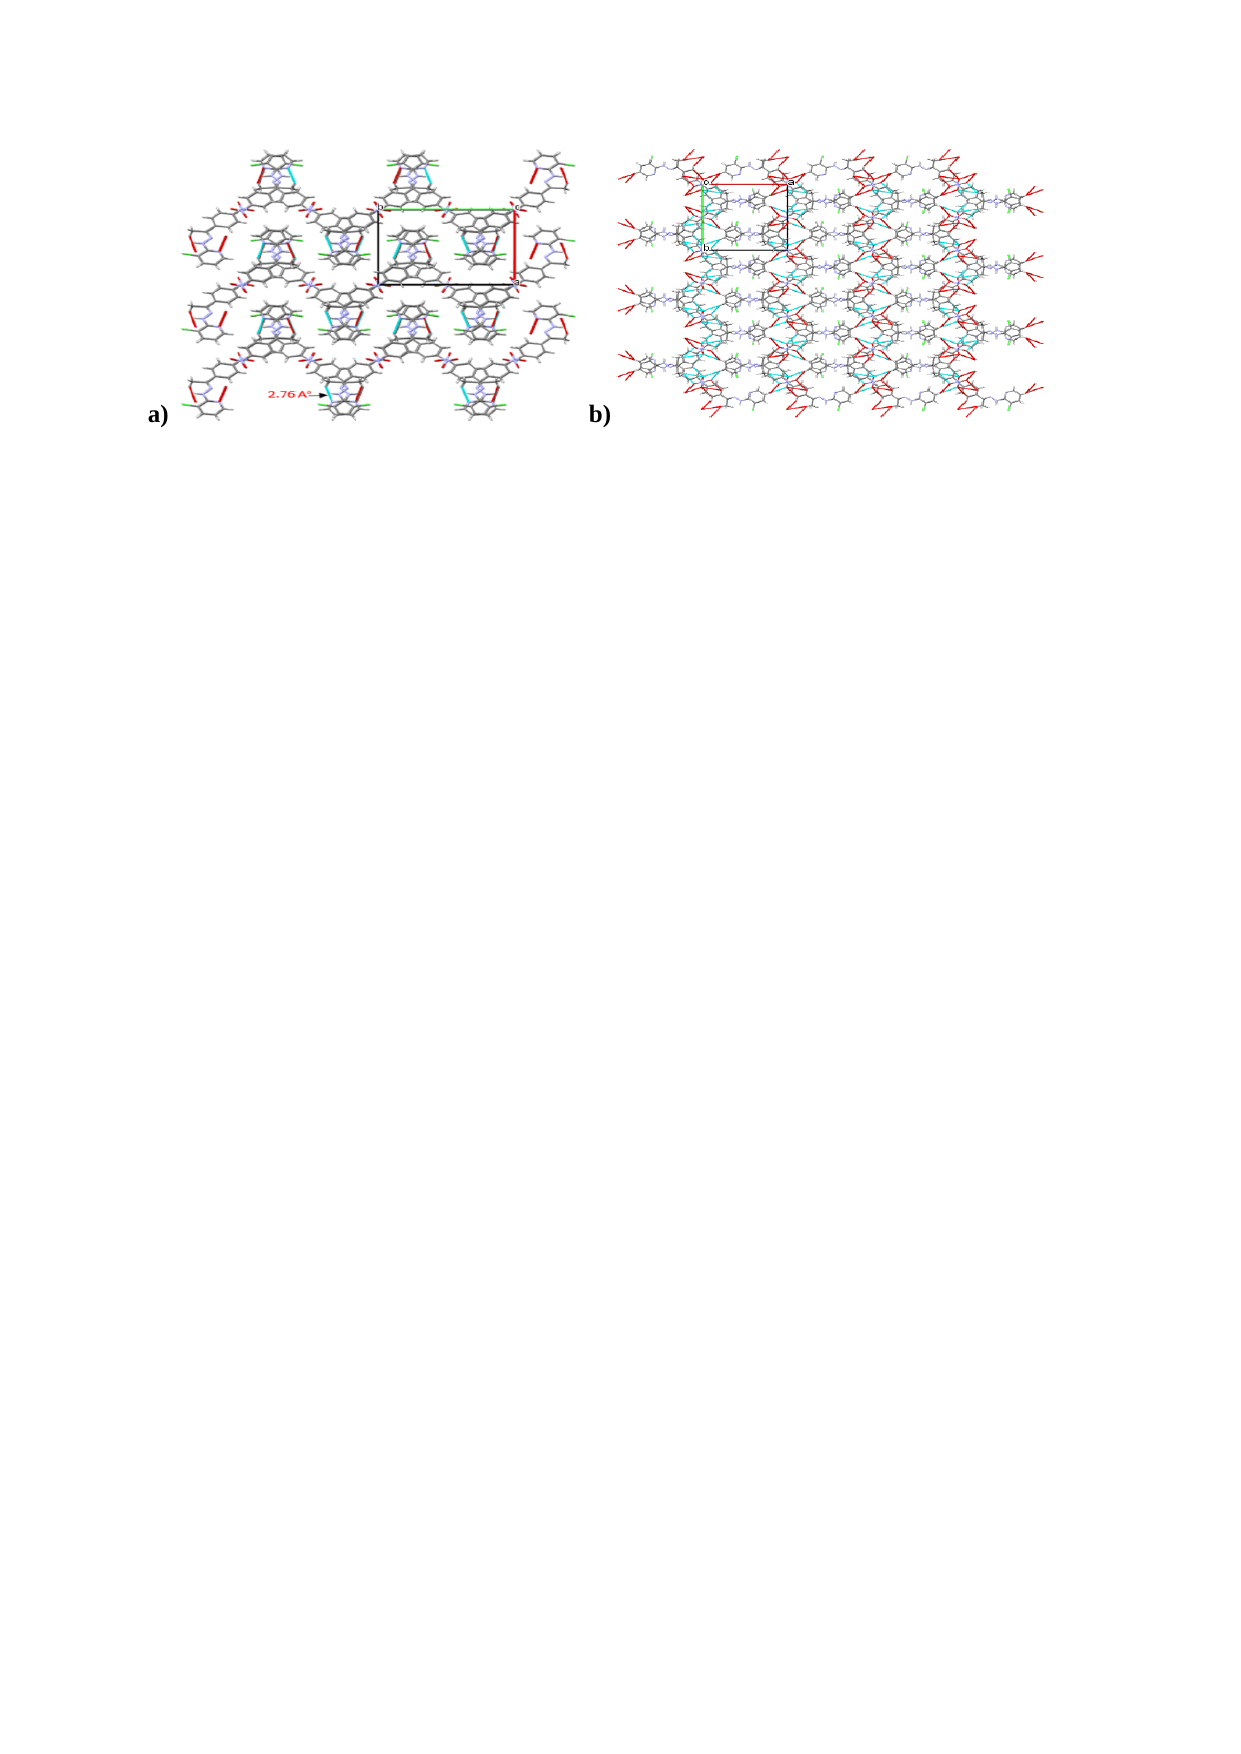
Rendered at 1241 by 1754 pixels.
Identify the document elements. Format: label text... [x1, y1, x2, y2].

picture [168, 148, 589, 423]
picture [611, 147, 1055, 423]
